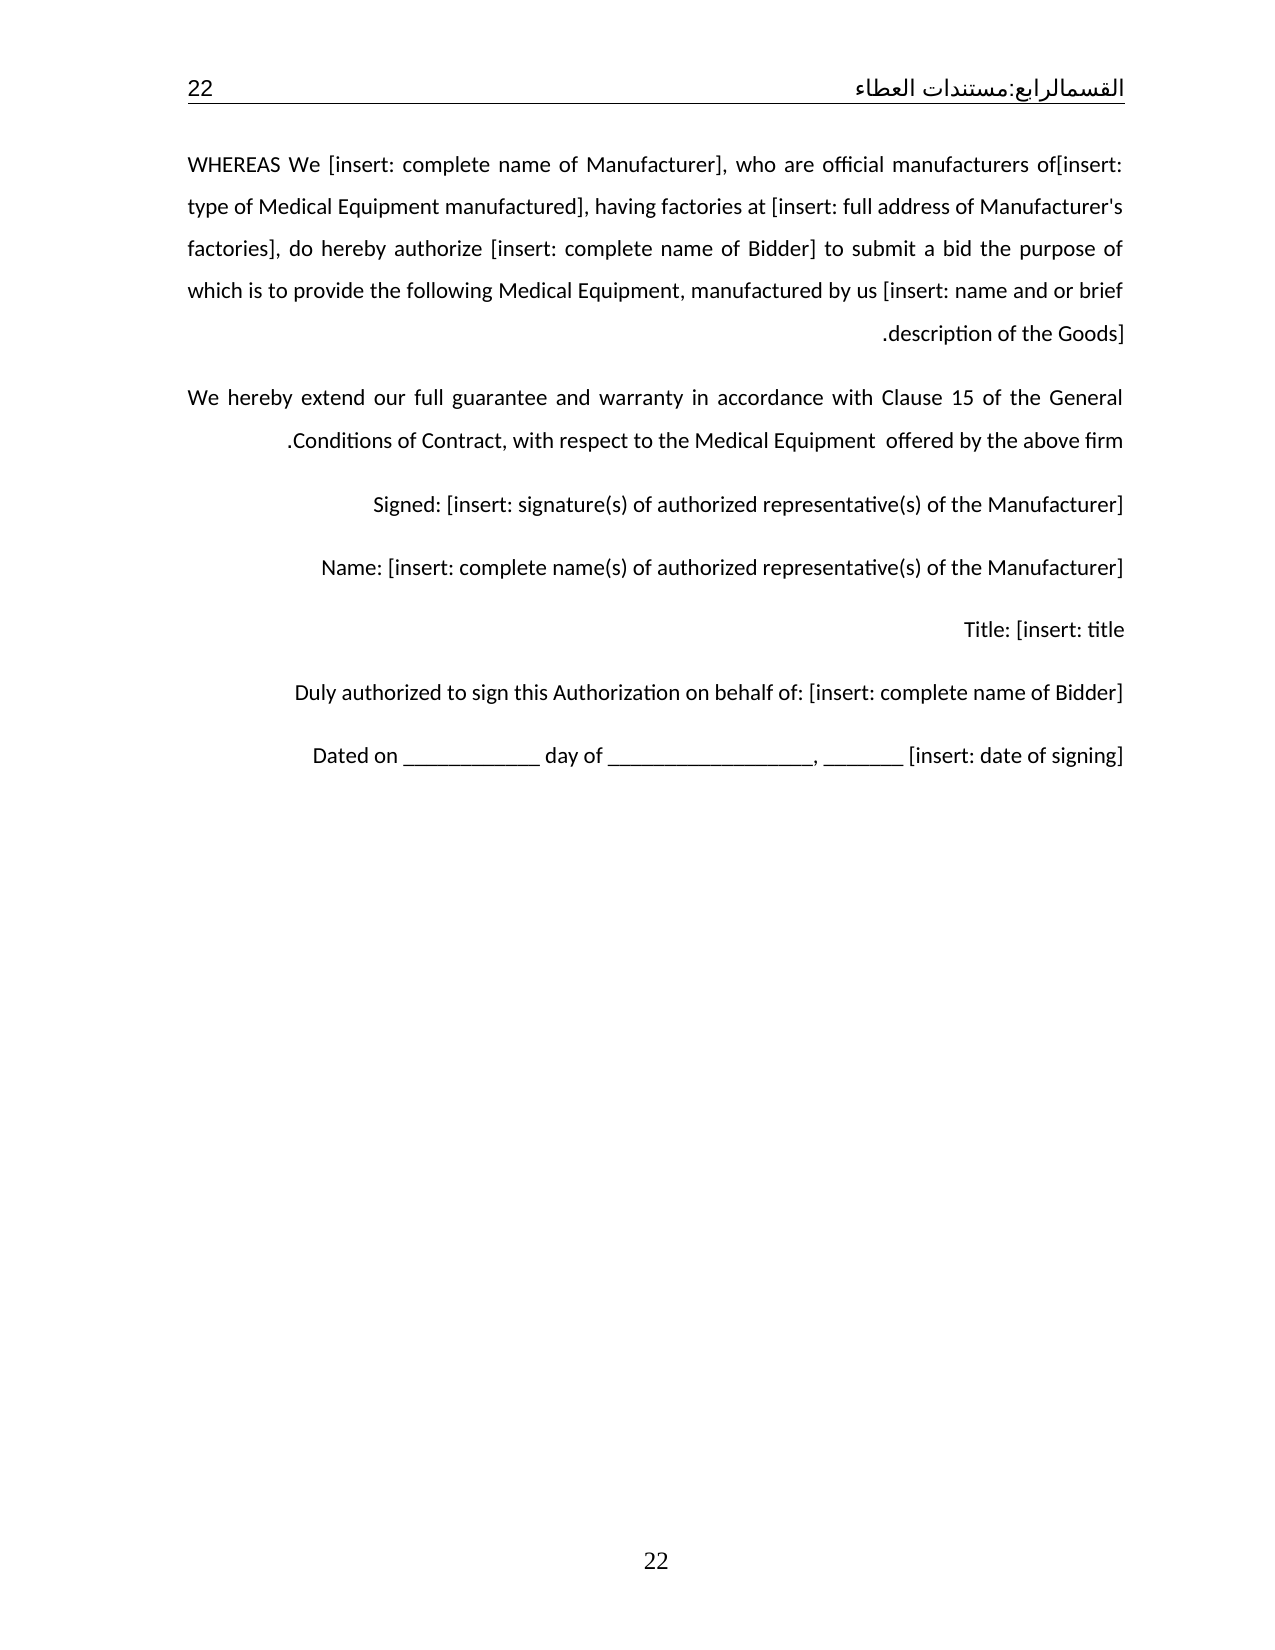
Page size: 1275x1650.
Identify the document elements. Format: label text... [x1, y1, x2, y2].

text Dated on ____________ day of __________________, _______ [insert: date of signing] [187, 741, 1125, 769]
text Duly authorized to sign this Authorization on behalf of: [insert: complete name of Bidder] [187, 678, 1125, 706]
text We hereby extend our full guarantee and warranty in accordance with Clause 15 of the General Conditions of Contract, with respect to the Medical Equipment offered by the above firm. [187, 383, 1125, 454]
text Signed: [insert: signature(s) of authorized representative(s) of the Manufacturer] [187, 490, 1125, 518]
text Title: [insert: title [187, 616, 1125, 643]
text WHEREAS We [insert: complete name of Manufacturer], who are official manufacturers of[insert: type of Medical Equipment manufactured], having factories at [insert: full address of Manufacturer's factories], do hereby authorize [insert: complete name of Bidder] to submit a bid the purpose of which is to provide the following Medical Equipment, manufactured by us [insert: name and or brief description of the Goods]. [187, 150, 1125, 347]
text Name: [insert: complete name(s) of authorized representative(s) of the Manufacturer] [187, 553, 1125, 581]
